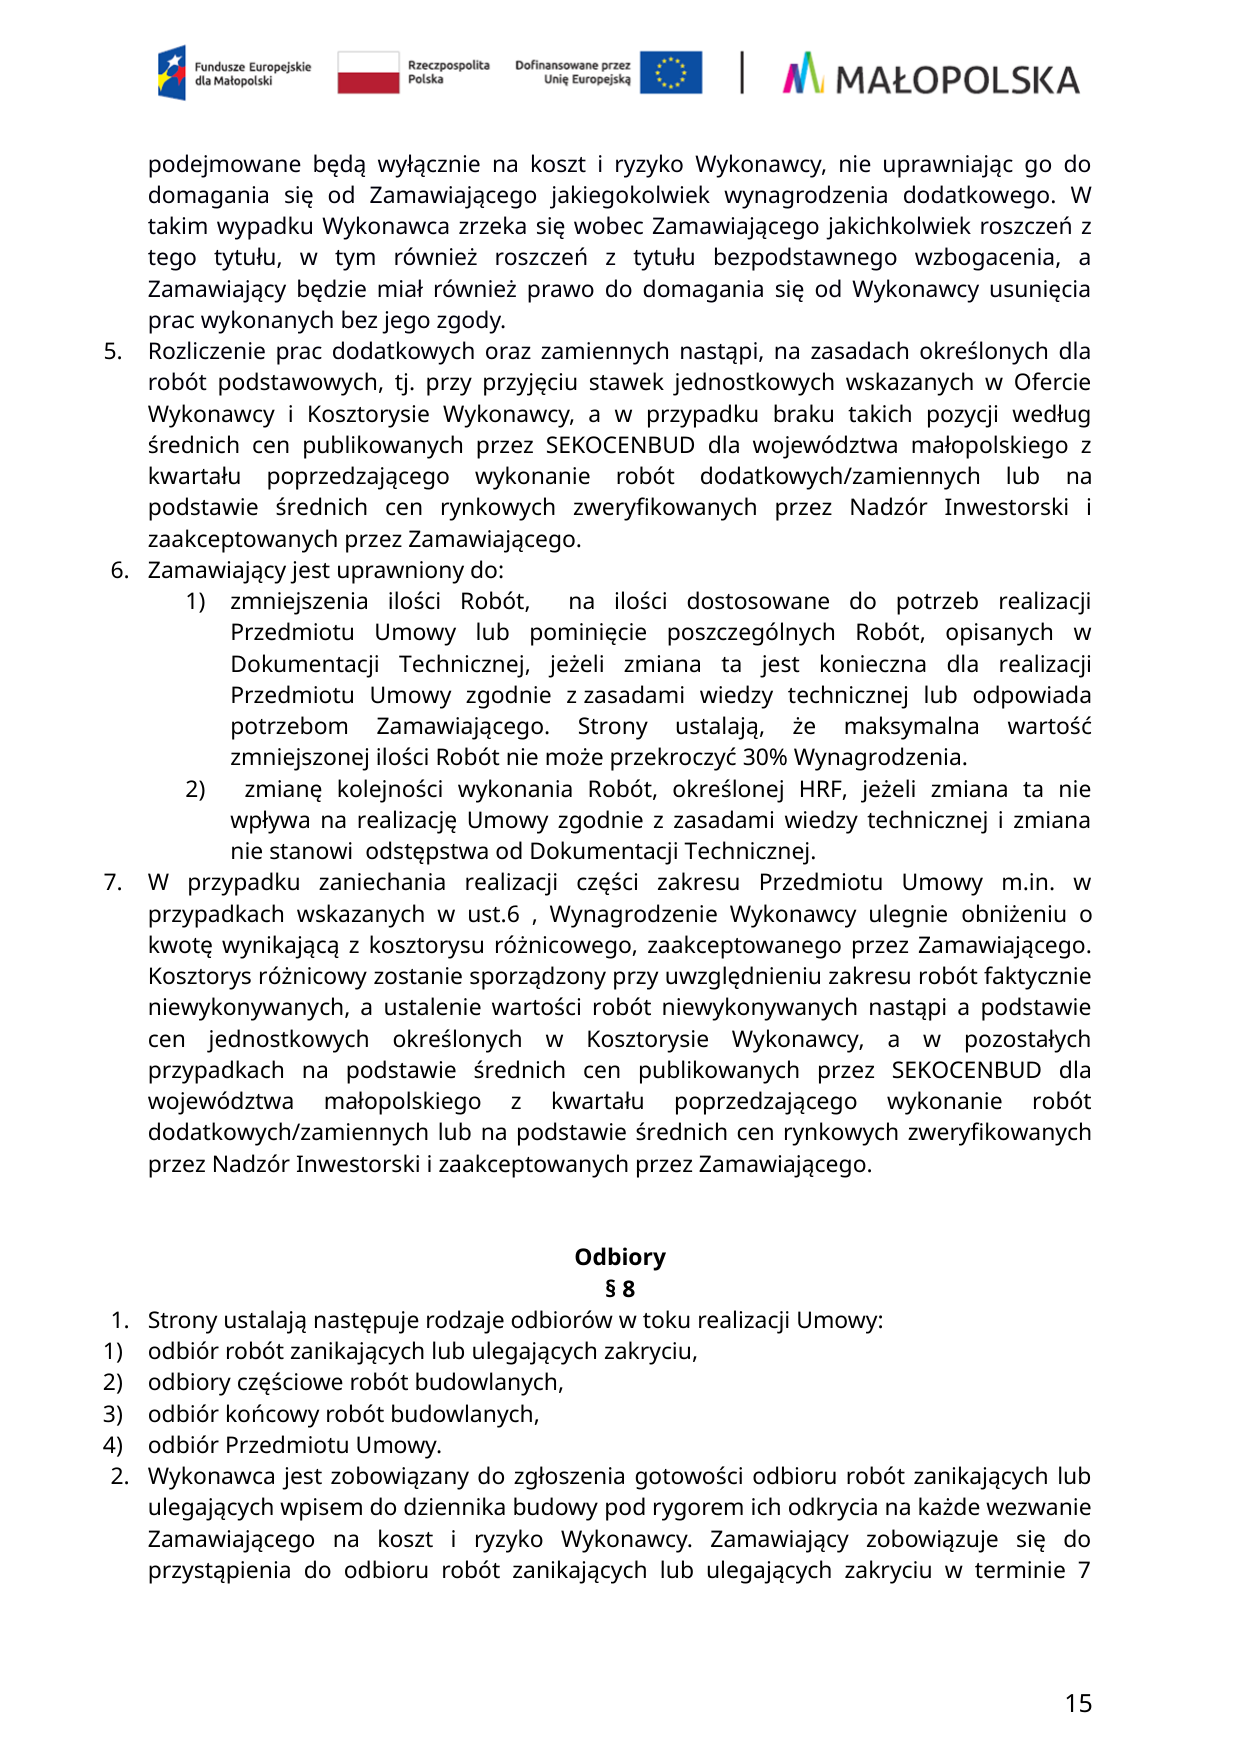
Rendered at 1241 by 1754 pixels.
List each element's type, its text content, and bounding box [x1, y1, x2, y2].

list odbiór końcowy robót budowlanych, [103, 1398, 1093, 1429]
text W przypadku zaniechania realizacji części zakresu Przedmiotu Umowy m.in. w przypadkach wskazanych w ust.6 , Wynagrodzenie Wykonawcy ulegnie obniżeniu o kwotę wynikającą z kosztorysu różnicowego, zaakceptowanego przez Zamawiającego. Kosztorys różnicowy zostanie sporządzony przy uwzględnieniu zakresu robót faktycznie niewykonywanych, a ustalenie wartości robót niewykonywanych nastąpi a podstawie cen jednostkowych określonych w Kosztorysie Wykonawcy, a w pozostałych przypadkach na podstawie średnich cen publikowanych przez SEKOCENBUD dla województwa małopolskiego z kwartału poprzedzającego wykonanie robót dodatkowych/zamiennych lub na podstawie średnich cen rynkowych zweryfikowanych przez Nadzór Inwestorski i zaakceptowanych przez Zamawiającego. [103, 866, 1093, 1179]
list Zamawiający jest uprawniony do: [110, 554, 1093, 585]
text § 8 [148, 1273, 1093, 1304]
list odbiór Przedmiotu Umowy. [103, 1429, 1093, 1460]
list Rozliczenie prac dodatkowych oraz zamiennych nastąpi, na zasadach określonych dla robót podstawowych, tj. przy przyjęciu stawek jednostkowych wskazanych w Ofercie Wykonawcy i Kosztorysie Wykonawcy, a w przypadku braku takich pozycji według średnich cen publikowanych przez SEKOCENBUD dla województwa małopolskiego z kwartału poprzedzającego wykonanie robót dodatkowych/zamiennych lub na podstawie średnich cen rynkowych zweryfikowanych przez Nadzór Inwestorski i zaakceptowanych przez Zamawiającego. [103, 335, 1093, 554]
list odbiór robót zanikających lub ulegających zakryciu, [103, 1335, 1093, 1366]
list odbiory częściowe robót budowlanych, [103, 1366, 1093, 1398]
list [110, 148, 1093, 335]
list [110, 1460, 1093, 1585]
picture [147, 34, 1093, 111]
list zmianę kolejności wykonania Robót, określonej HRF, jeżeli zmiana ta nie wpływa na realizację Umowy zgodnie z zasadami wiedzy technicznej i zmiana nie stanowi odstępstwa od Dokumentacji Technicznej. [185, 773, 1093, 866]
text Odbiory [148, 1241, 1093, 1273]
list Strony ustalają następuje rodzaje odbiorów w toku realizacji Umowy: [110, 1304, 1093, 1335]
list zmniejszenia ilości Robót, na ilości dostosowane do potrzeb realizacji Przedmiotu Umowy lub pominięcie poszczególnych Robót, opisanych w Dokumentacji Technicznej, jeżeli zmiana ta jest konieczna dla realizacji Przedmiotu Umowy zgodnie z zasadami wiedzy technicznej lub odpowiada potrzebom Zamawiającego. Strony ustalają, że maksymalna wartość zmniejszonej ilości Robót nie może przekroczyć 30% Wynagrodzenia. [185, 585, 1093, 773]
